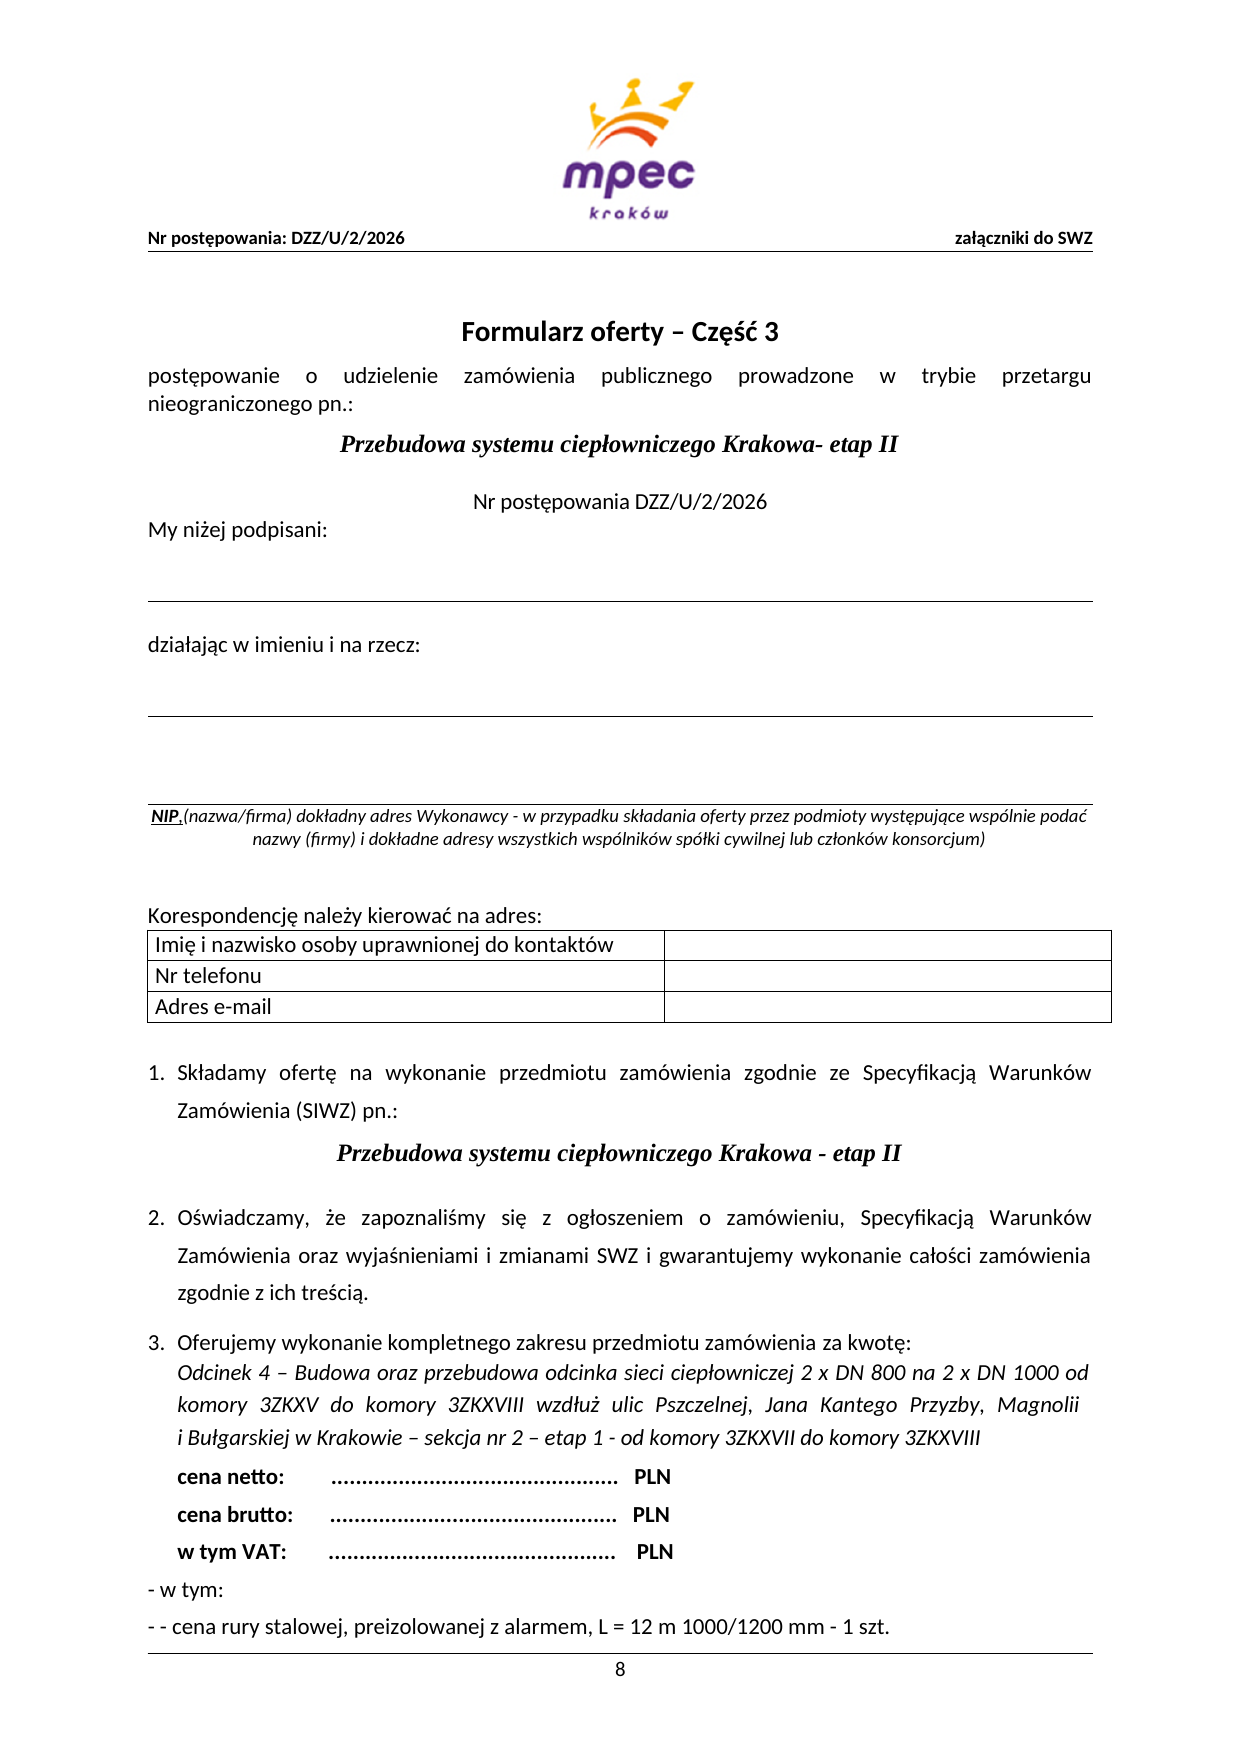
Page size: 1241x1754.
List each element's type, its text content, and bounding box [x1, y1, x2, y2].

text Formularz oferty – Część 3 [148, 313, 1093, 348]
picture [552, 73, 707, 227]
text działając w imieniu i na rzecz: [148, 630, 1093, 658]
text NIP,(nazwa/firma) dokładny adres Wykonawcy - w przypadku składania oferty przez podmioty występujące wspólnie podać nazwy (firmy) i dokładne adresy wszystkich wspólników spółki cywilnej lub członków konsorcjum) [148, 805, 1093, 851]
text cena netto: ............................................... PLN [177, 1455, 1093, 1492]
text Przebudowa systemu ciepłowniczego Krakowa - etap II [148, 1138, 1093, 1167]
text - w tym: [148, 1567, 1093, 1605]
table_header [665, 931, 1111, 960]
table_cell Nr telefonu [148, 961, 664, 991]
text postępowanie o udzielenie zamówienia publicznego prowadzone w trybie przetargu nieograniczonego pn.: [148, 361, 1093, 417]
table_cell [665, 992, 1111, 1022]
list Oświadczamy, że zapoznaliśmy się z ogłoszeniem o zamówieniu, Specyfikacją Warunków Zamówienia oraz wyjaśnieniami i zmianami SWZ i gwarantujemy wykonanie całości zamówienia zgodnie z ich treścią. [148, 1196, 1093, 1308]
table_header Imię i nazwisko osoby uprawnionej do kontaktów [148, 931, 664, 960]
list Składamy ofertę na wykonanie przedmiotu zamówienia zgodnie ze Specyfikacją Warunków Zamówienia (SIWZ) pn.: [148, 1051, 1093, 1126]
text cena brutto: ............................................... PLN [177, 1492, 1093, 1530]
table_cell [665, 961, 1111, 991]
text - - cena rury stalowej, preizolowanej z alarmem, L = 12 m 1000/1200 mm - 1 szt. [148, 1605, 1093, 1642]
text w tym VAT: ............................................... PLN [177, 1530, 1093, 1567]
text Korespondencję należy kierować na adres: [148, 901, 1093, 929]
text My niżej podpisani: [148, 515, 1093, 543]
list Odcinek 4 – Budowa oraz przebudowa odcinka sieci ciepłowniczej 2 x DN 800 na 2 x DN 1000 od komory 3ZKXV do komory 3ZKXVIII wzdłuż ulic Pszczelnej, Jana Kantego Przyzby, Magnolii i Bułgarskiej w Krakowie – sekcja nr 2 – etap 1 - od komory 3ZKXVII do komory 3ZKXVIII [177, 1358, 1093, 1451]
list Oferujemy wykonanie kompletnego zakresu przedmiotu zamówienia za kwotę: [148, 1321, 1093, 1358]
text Przebudowa systemu ciepłowniczego Krakowa- etap II [148, 429, 1093, 458]
table_cell Adres e-mail [148, 992, 664, 1022]
text Nr postępowania DZZ/U/2/2026 [148, 487, 1093, 515]
